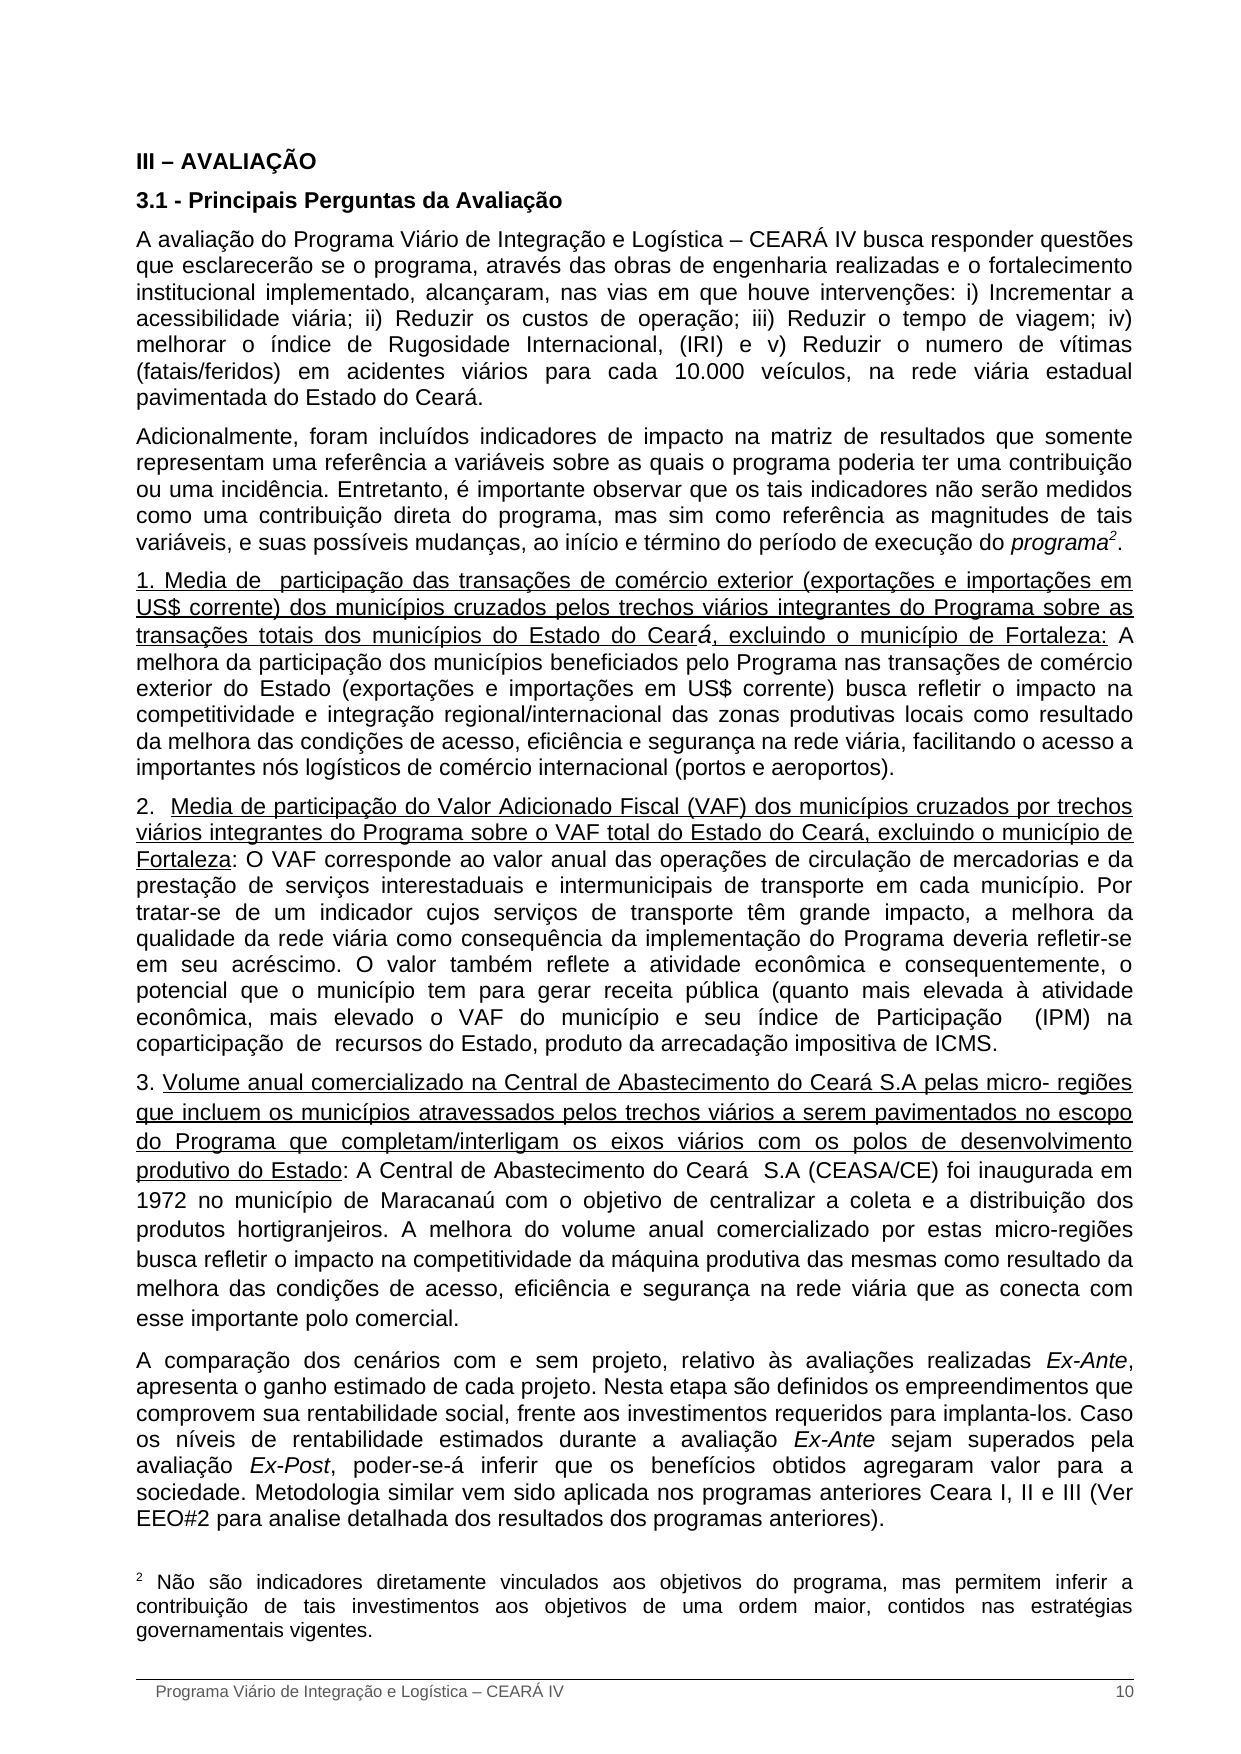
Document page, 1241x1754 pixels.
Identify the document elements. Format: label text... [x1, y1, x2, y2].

text 1. Media de participação das transações de comércio exterior (exportações e importações em US$ corrente) dos municípios cruzados pelos trechos viários integrantes do Programa sobre as transações totais dos municípios do Estado do Ceará, excluindo o município de Fortaleza: A melhora da participação dos municípios beneficiados pelo Programa nas transações de comércio exterior do Estado (exportações e importações em US$ corrente) busca refletir o impacto na competitividade e integração regional/internacional das zonas produtivas locais como resultado da melhora das condições de acesso, eficiência e segurança na rede viária, facilitando o acesso a importantes nós logísticos de comércio internacional (portos e aeroportos). [136, 618, 1134, 781]
text III – AVALIAÇÃO [136, 148, 1134, 175]
text 3. Volume anual comercializado na Central de Abastecimento do Ceará S.A pelas micro- regiões que incluem os municípios atravessados pelos trechos viários a serem pavimentados no escopo do Programa que completam/interligam os eixos viários com os polos de desenvolvimento produtivo do Estado: A Central de Abastecimento do Ceará S.A (CEASA/CE) foi inaugurada em 1972 no município de Maracanaú com o objetivo de centralizar a coleta e a distribuição dos produtos hortigranjeiros. A melhora do volume anual comercializado por estas micro-regiões busca refletir o impacto na competitividade da máquina produtiva das mesmas como resultado da melhora das condições de acesso, eficiência e segurança na rede viária que as conecta com esse importante polo comercial. [136, 1069, 1134, 1331]
text A avaliação do Programa Viário de Integração e Logística – CEARÁ IV busca responder questões que esclarecerão se o programa, através das obras de engenharia realizadas e o fortalecimento institucional implementado, alcançaram, nas vias em que houve intervenções: i) Incrementar a acessibilidade viária; ii) Reduzir os custos de operação; iii) Reduzir o tempo de viagem; iv) melhorar o índice de Rugosidade Internacional, (IRI) e v) Reduzir o numero de vítimas (fatais/feridos) em acidentes viários para cada 10.000 veículos, na rede viária estadual pavimentada do Estado do Ceará. [136, 226, 1134, 411]
text 3.1 - Principais Perguntas da Avaliação [136, 187, 1134, 213]
text A comparação dos cenários com e sem projeto, relativo às avaliações realizadas Ex-Ante, apresenta o ganho estimado de cada projeto. Nesta etapa são definidos os empreendimentos que comprovem sua rentabilidade social, frente aos investimentos requeridos para implanta-los. Caso os níveis de rentabilidade estimados durante a avaliação Ex-Ante sejam superados pela avaliação Ex-Post, poder-se-á inferir que os benefícios obtidos agregaram valor para a sociedade. Metodologia similar vem sido aplicada nos programas anteriores Ceara I, II e III (Ver EEO#2 para analise detalhada dos resultados dos programas anteriores). [136, 1347, 1134, 1531]
text 2. Media de participação do Valor Adicionado Fiscal (VAF) dos municípios cruzados por trechos viários integrantes do Programa sobre o VAF total do Estado do Ceará, excluindo o município de Fortaleza: O VAF corresponde ao valor anual das operações de circulação de mercadorias e da prestação de serviços interestaduais e intermunicipais de transporte em cada município. Por tratar-se de um indicador cujos serviços de transporte têm grande impacto, a melhora da qualidade da rede viária como consequência da implementação do Programa deveria refletir-se em seu acréscimo. O valor também reflete a atividade econômica e consequentemente, o potencial que o município tem para gerar receita pública (quanto mais elevada à atividade econômica, mais elevado o VAF do município e seu índice de Participação (IPM) na coparticipação de recursos do Estado, produto da arrecadação impositiva de ICMS. [136, 843, 1134, 1057]
text 1. Media de participação das transações de comércio exterior (exportações e importações em US$ corrente) dos municípios cruzados pelos trechos viários integrantes do Programa sobre as transações totais dos municípios do Estado do Ceará, excluindo o município de Fortaleza: A melhora da participação dos municípios beneficiados pelo Programa nas transações de comércio exterior do Estado (exportações e importações em US$ corrente) busca refletir o impacto na competitividade e integração regional/internacional das zonas produtivas locais como resultado da melhora das condições de acesso, eficiência e segurança na rede viária, facilitando o acesso a importantes nós logísticos de comércio internacional (portos e aeroportos). [136, 567, 1134, 616]
text Adicionalmente, foram incluídos indicadores de impacto na matriz de resultados que somente representam uma referência a variáveis sobre as quais o programa poderia ter uma contribuição ou uma incidência. Entretanto, é importante observar que os tais indicadores não serão medidos como uma contribuição direta do programa, mas sim como referência as magnitudes de tais variáveis, e suas possíveis mudanças, ao início e término do período de execução do programa. [136, 423, 1134, 555]
